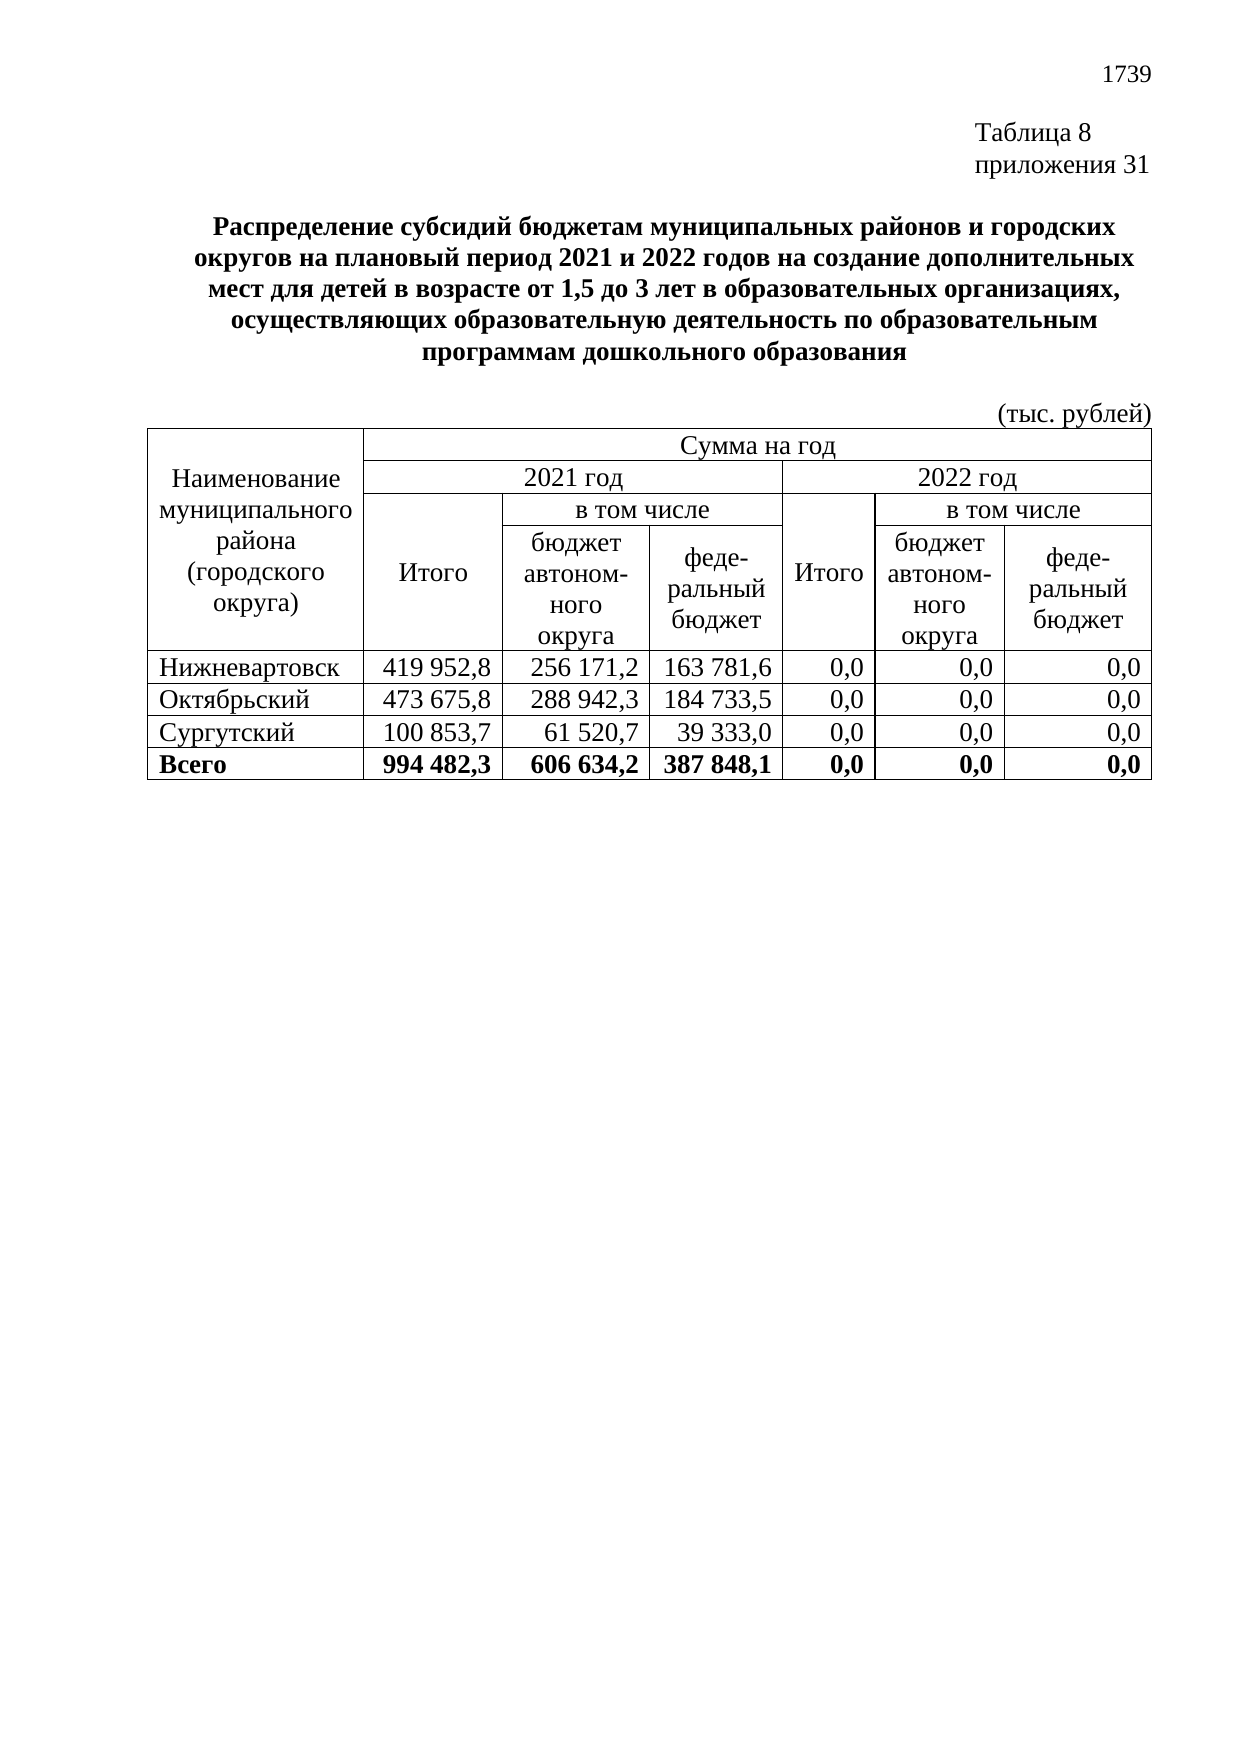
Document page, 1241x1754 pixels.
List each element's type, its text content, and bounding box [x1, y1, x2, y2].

table_cell 184 733,5 [650, 684, 782, 714]
text приложения 31 [974, 148, 1152, 179]
table_cell 0,0 [783, 684, 874, 714]
table_header Сумма на год [364, 429, 1151, 460]
table_cell 0,0 [876, 651, 1004, 682]
table_cell 0,0 [783, 748, 874, 779]
table_cell 994 482,3 [364, 748, 502, 779]
table_cell в том числе [503, 494, 782, 524]
table_cell 256 171,2 [503, 651, 649, 682]
table_cell Всего [148, 748, 363, 779]
table_cell 419 952,8 [364, 651, 502, 682]
table_cell Нижневартовск [148, 651, 363, 682]
table_cell 387 848,1 [650, 748, 782, 779]
table_cell 0,0 [876, 716, 1004, 747]
table_cell феде-ральный бюджет [1005, 526, 1151, 650]
table_cell 0,0 [783, 716, 874, 747]
table_header Наименование муниципального района (городского округа) [148, 429, 363, 650]
table_cell 2022 год [783, 461, 1151, 492]
table_cell 473 675,8 [364, 684, 502, 714]
table_cell Сургутский [148, 716, 363, 747]
table_cell Октябрьский [148, 684, 363, 714]
table_cell 39 333,0 [650, 716, 782, 747]
table_cell 0,0 [783, 651, 874, 682]
table_cell 288 942,3 [503, 684, 649, 714]
table_cell бюджет автоном-ного округа [503, 526, 649, 650]
table_cell в том числе [876, 494, 1151, 524]
table_cell 0,0 [1005, 651, 1151, 682]
table_cell 0,0 [1005, 716, 1151, 747]
table_cell Итого [364, 494, 502, 650]
table_cell 163 781,6 [650, 651, 782, 682]
table_cell феде-ральный бюджет [650, 526, 782, 650]
table_cell 0,0 [1005, 684, 1151, 714]
table_cell 0,0 [876, 684, 1004, 714]
table_cell Итого [783, 494, 874, 650]
table_cell 61 520,7 [503, 716, 649, 747]
table_cell 0,0 [1005, 748, 1151, 779]
text Распределение субсидий бюджетам муниципальных районов и городских округов на плановый период 2021 и 2022 годов на создание дополнительных мест для детей в возрасте от 1,5 до 3 лет в образовательных организациях, осуществляющих образовательную деятельность по образовательным программам дошкольного образования [177, 210, 1152, 366]
table_cell 2021 год [364, 461, 782, 492]
table_cell бюджет автоном-ного округа [876, 526, 1004, 650]
text Таблица 8 [974, 117, 1167, 148]
table_cell 0,0 [876, 748, 1004, 779]
text (тыс. рублей) [177, 397, 1152, 428]
table_cell 606 634,2 [503, 748, 649, 779]
table_cell 100 853,7 [364, 716, 502, 747]
